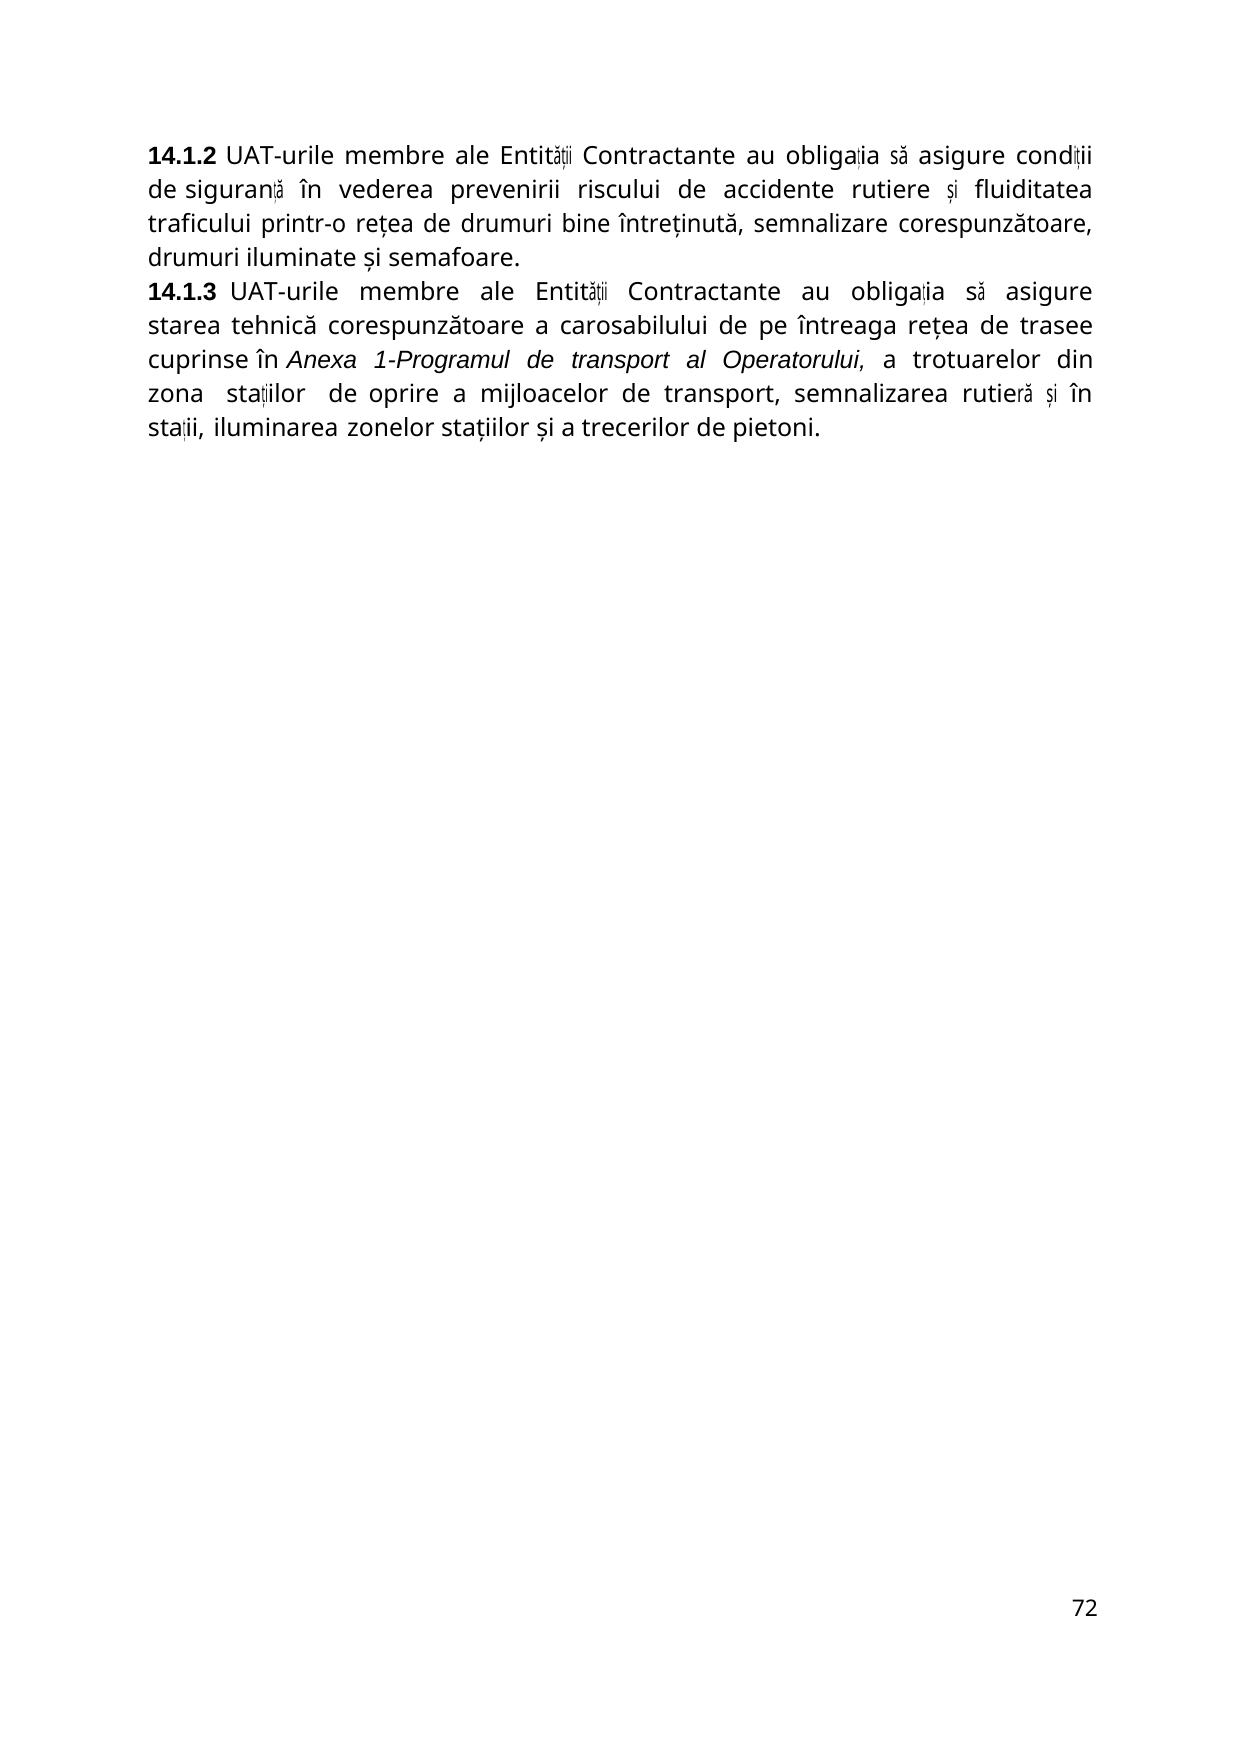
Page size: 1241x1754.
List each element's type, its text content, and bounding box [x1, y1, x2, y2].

list UAT-urile membre ale Entității Contractante au obligația să asigure starea tehnică corespunzătoare a carosabilului de pe întreaga reţea de trasee cuprinse în Anexa 1-Programul de transport al Operatorului, a trotuarelor din zona staţiilor de oprire a mijloacelor de transport, semnalizarea rutieră și în staţii, iluminarea zonelor staţiilor și a trecerilor de pietoni. [148, 274, 1093, 444]
list UAT-urile membre ale Entității Contractante au obligația să asigure condiții de siguranță în vederea prevenirii riscului de accidente rutiere și fluiditatea traficului printr-o rețea de drumuri bine întreținută, semnalizare corespunzătoare, drumuri iluminate și semafoare. [148, 137, 1093, 274]
